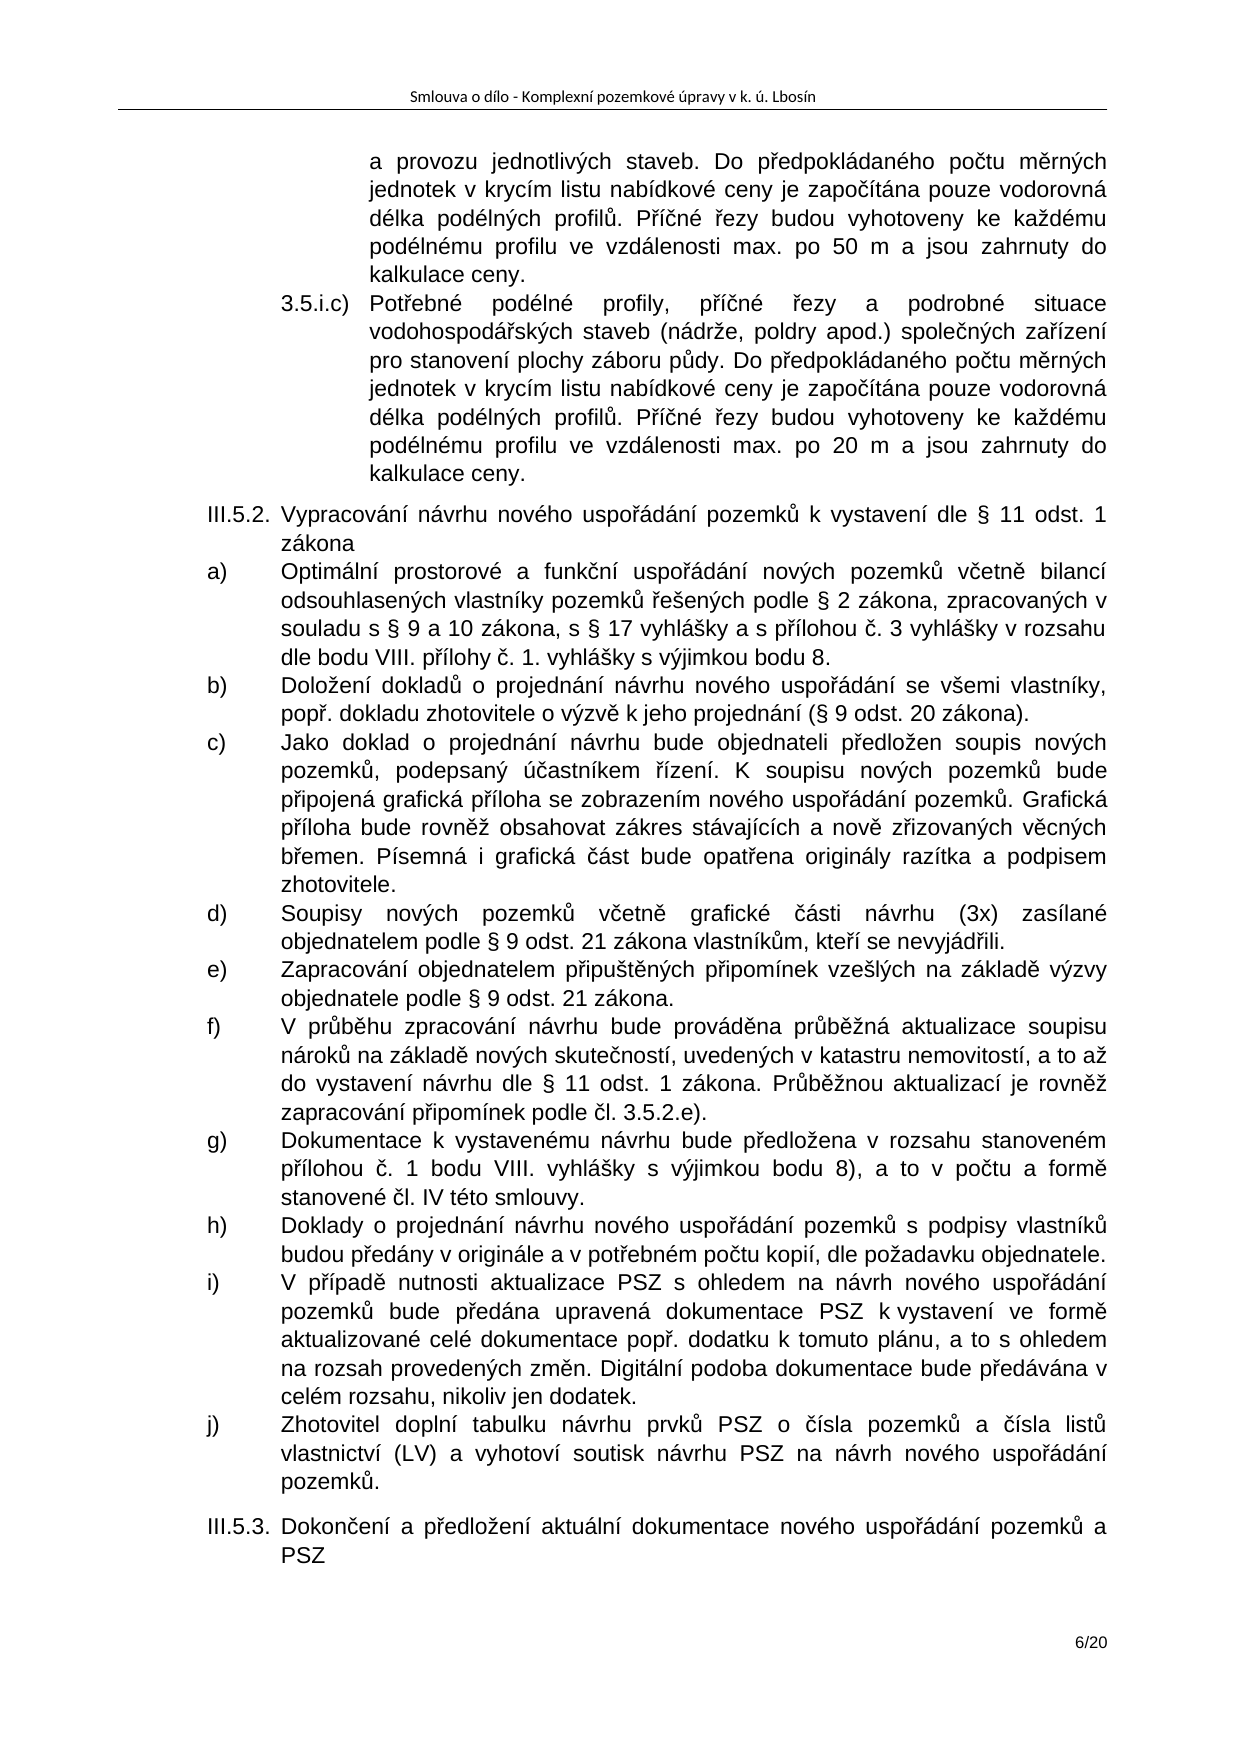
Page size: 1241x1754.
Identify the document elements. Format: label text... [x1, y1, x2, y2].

text Zapracování objednatelem připuštěných připomínek vzešlých na základě výzvy objednatele podle § 9 odst. 21 zákona. [207, 956, 1107, 1011]
text Optimální prostorové a funkční uspořádání nových pozemků včetně bilancí odsouhlasených vlastníky pozemků řešených podle § 2 zákona, zpracovaných v souladu s § 9 a 10 zákona, s § 17 vyhlášky a s přílohou č. 3 vyhlášky v rozsahu dle bodu VIII. přílohy č. 1. vyhlášky s výjimkou bodu 8. [207, 558, 1107, 670]
list 3.5.i.c) Potřebné podélné profily, příčné řezy a podrobné situace vodohospodářských staveb (nádrže, poldry apod.) společných zařízení pro stanovení plochy záboru půdy. Do předpokládaného počtu měrných jednotek v krycím listu nabídkové ceny je započítána pouze vodorovná délka podélných profilů. Příčné řezy budou vyhotoveny ke každému podélnému profilu ve vzdálenosti max. po 20 m a jsou zahrnuty do kalkulace ceny. [281, 290, 1107, 487]
text V případě nutnosti aktualizace PSZ s ohledem na návrh nového uspořádání pozemků bude předána upravená dokumentace PSZ k vystavení ve formě aktualizované celé dokumentace popř. dodatku k tomuto plánu, a to s ohledem na rozsah provedených změn. Digitální podoba dokumentace bude předávána v celém rozsahu, nikoliv jen dodatek. [207, 1269, 1107, 1409]
text Jako doklad o projednání návrhu bude objednateli předložen soupis nových pozemků, podepsaný účastníkem řízení. K soupisu nových pozemků bude připojená grafická příloha se zobrazením nového uspořádání pozemků. Grafická příloha bude rovněž obsahovat zákres stávajících a nově zřizovaných věcných břemen. Písemná i grafická část bude opatřena originály razítka a podpisem zhotovitele. [207, 729, 1107, 897]
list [281, 148, 1107, 288]
text Doklady o projednání návrhu nového uspořádání pozemků s podpisy vlastníků budou předány v originále a v potřebném počtu kopií, dle požadavku objednatele. [207, 1212, 1107, 1267]
text Doložení dokladů o projednání návrhu nového uspořádání se všemi vlastníky, popř. dokladu zhotovitele o výzvě k jeho projednání (§ 9 odst. 20 zákona). [207, 672, 1107, 727]
text Zhotovitel doplní tabulku návrhu prvků PSZ o čísla pozemků a čísla listů vlastnictví (LV) a vyhotoví soutisk návrhu PSZ na návrh nového uspořádání pozemků. [207, 1411, 1107, 1494]
text V průběhu zpracování návrhu bude prováděna průběžná aktualizace soupisu nároků na základě nových skutečností, uvedených v katastru nemovitostí, a to až do vystavení návrhu dle § 11 odst. 1 zákona. Průběžnou aktualizací je rovněž zapracování připomínek podle čl. 3.5.2.e). [207, 1013, 1107, 1125]
text Vypracování návrhu nového uspořádání pozemků k vystavení dle § 11 odst. 1 zákona [207, 501, 1107, 556]
text Soupisy nových pozemků včetně grafické části návrhu (3x) zasílané objednatelem podle § 9 odst. 21 zákona vlastníkům, kteří se nevyjádřili. [207, 899, 1107, 954]
text Dokončení a předložení aktuální dokumentace nového uspořádání pozemků a PSZ [207, 1513, 1107, 1568]
text Dokumentace k vystavenému návrhu bude předložena v rozsahu stanoveném přílohou č. 1 bodu VIII. vyhlášky s výjimkou bodu 8), a to v počtu a formě stanovené čl. IV této smlouvy. [207, 1127, 1107, 1210]
